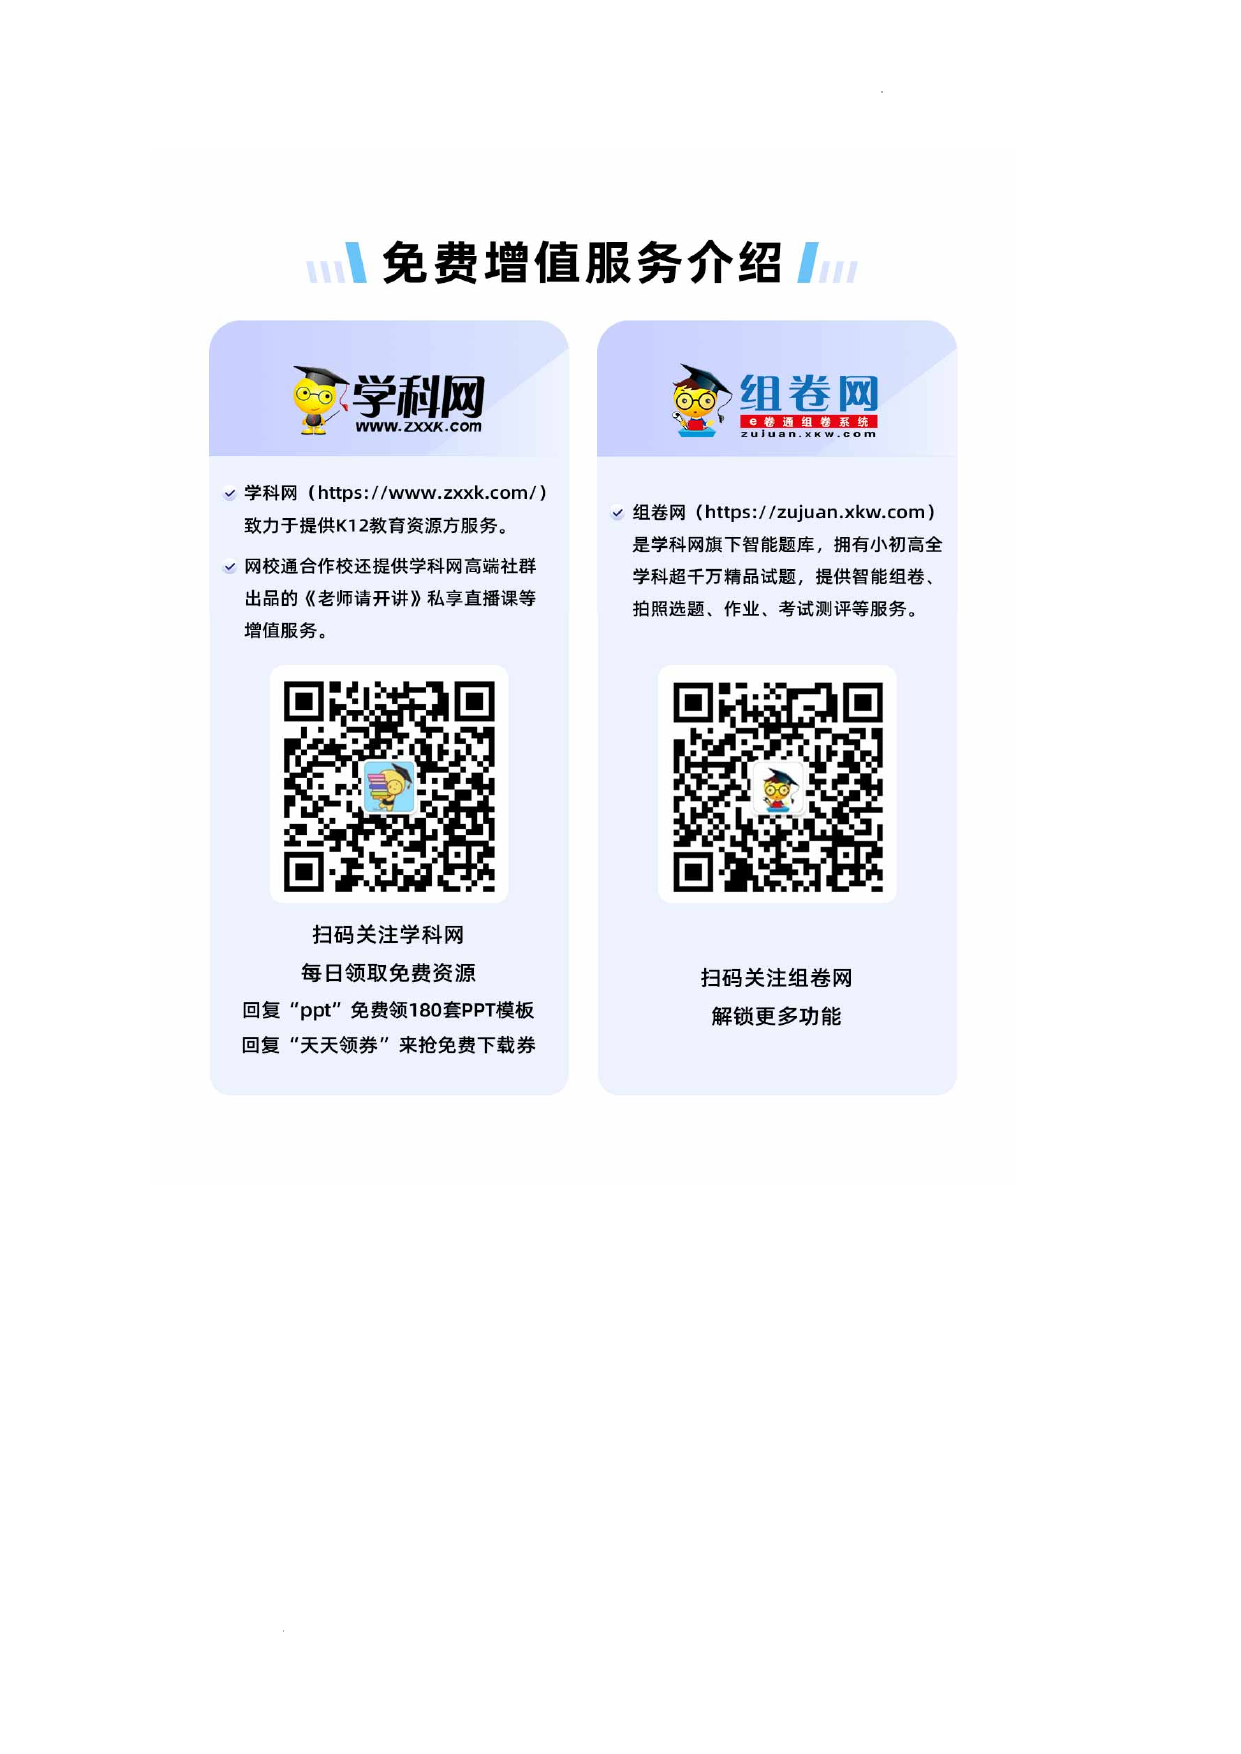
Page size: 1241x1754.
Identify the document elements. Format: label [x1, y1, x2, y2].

picture [150, 149, 1016, 1186]
